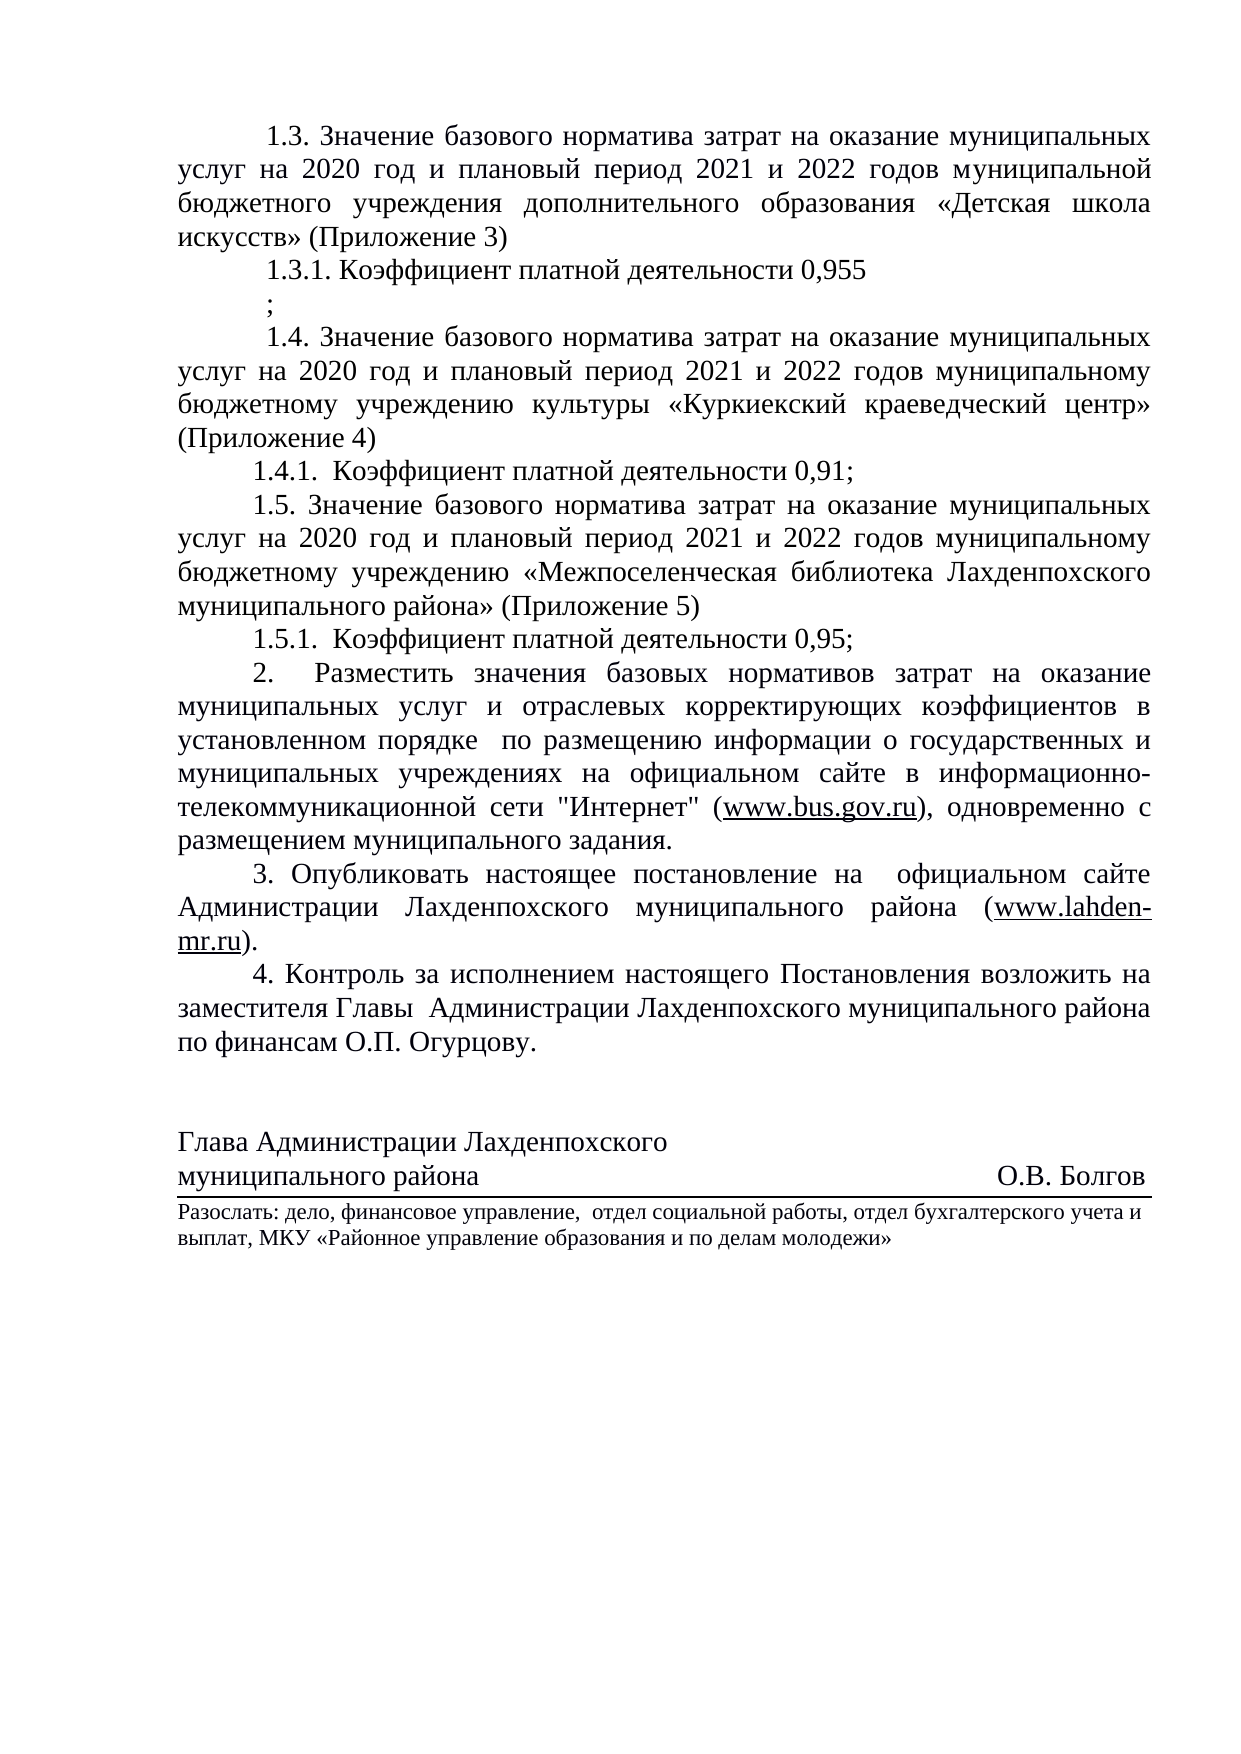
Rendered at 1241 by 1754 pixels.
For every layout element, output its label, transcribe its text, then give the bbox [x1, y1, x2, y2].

text 1.5. Значение базового норматива затрат на оказание муниципальных услуг на 2020 год и плановый период 2021 и 2022 годов муниципальному бюджетному учреждению «Межпоселенческая библиотека Лахденпохского муниципального района» (Приложение 5) [177, 487, 1152, 621]
text 1.3.1. Коэффициент платной деятельности 0,955 [177, 252, 1152, 286]
text муниципального района О.В. Болгов [177, 1158, 1152, 1196]
text 1.4.1. Коэффициент платной деятельности 0,91; [177, 453, 1152, 487]
text Разослать: дело, финансовое управление, отдел социальной работы, отдел бухгалтерского учета и выплат, МКУ «Районное управление образования и по делам молодежи» [177, 1198, 1152, 1250]
text 3. Опубликовать настоящее постановление на официальном сайте Администрации Лахденпохского муниципального района (www.lahden-mr.ru). [177, 856, 1152, 957]
text 4. Контроль за исполнением настоящего Постановления возложить на заместителя Главы Администрации Лахденпохского муниципального района по финансам О.П. Огурцову. [177, 957, 1152, 1057]
text 2. Разместить значения базовых нормативов затрат на оказание муниципальных услуг и отраслевых корректирующих коэффициентов в установленном порядке по размещению информации о государственных и муниципальных учреждениях на официальном сайте в информационно-телекоммуникационной сети "Интернет" (www.bus.gov.ru), одновременно с размещением муниципального задания. [177, 655, 1152, 856]
text Глава Администрации Лахденпохского [177, 1124, 1152, 1158]
text 1.5.1. Коэффициент платной деятельности 0,95; [177, 621, 1152, 655]
text 1.3. Значение базового норматива затрат на оказание муниципальных услуг на 2020 год и плановый период 2021 и 2022 годов муниципальной бюджетного учреждения дополнительного образования «Детская школа искусств» (Приложение 3) [177, 118, 1152, 252]
text ; [177, 286, 1152, 319]
text 1.4. Значение базового норматива затрат на оказание муниципальных услуг на 2020 год и плановый период 2021 и 2022 годов муниципальному бюджетному учреждению культуры «Куркиекский краеведческий центр» (Приложение 4) [177, 319, 1152, 453]
